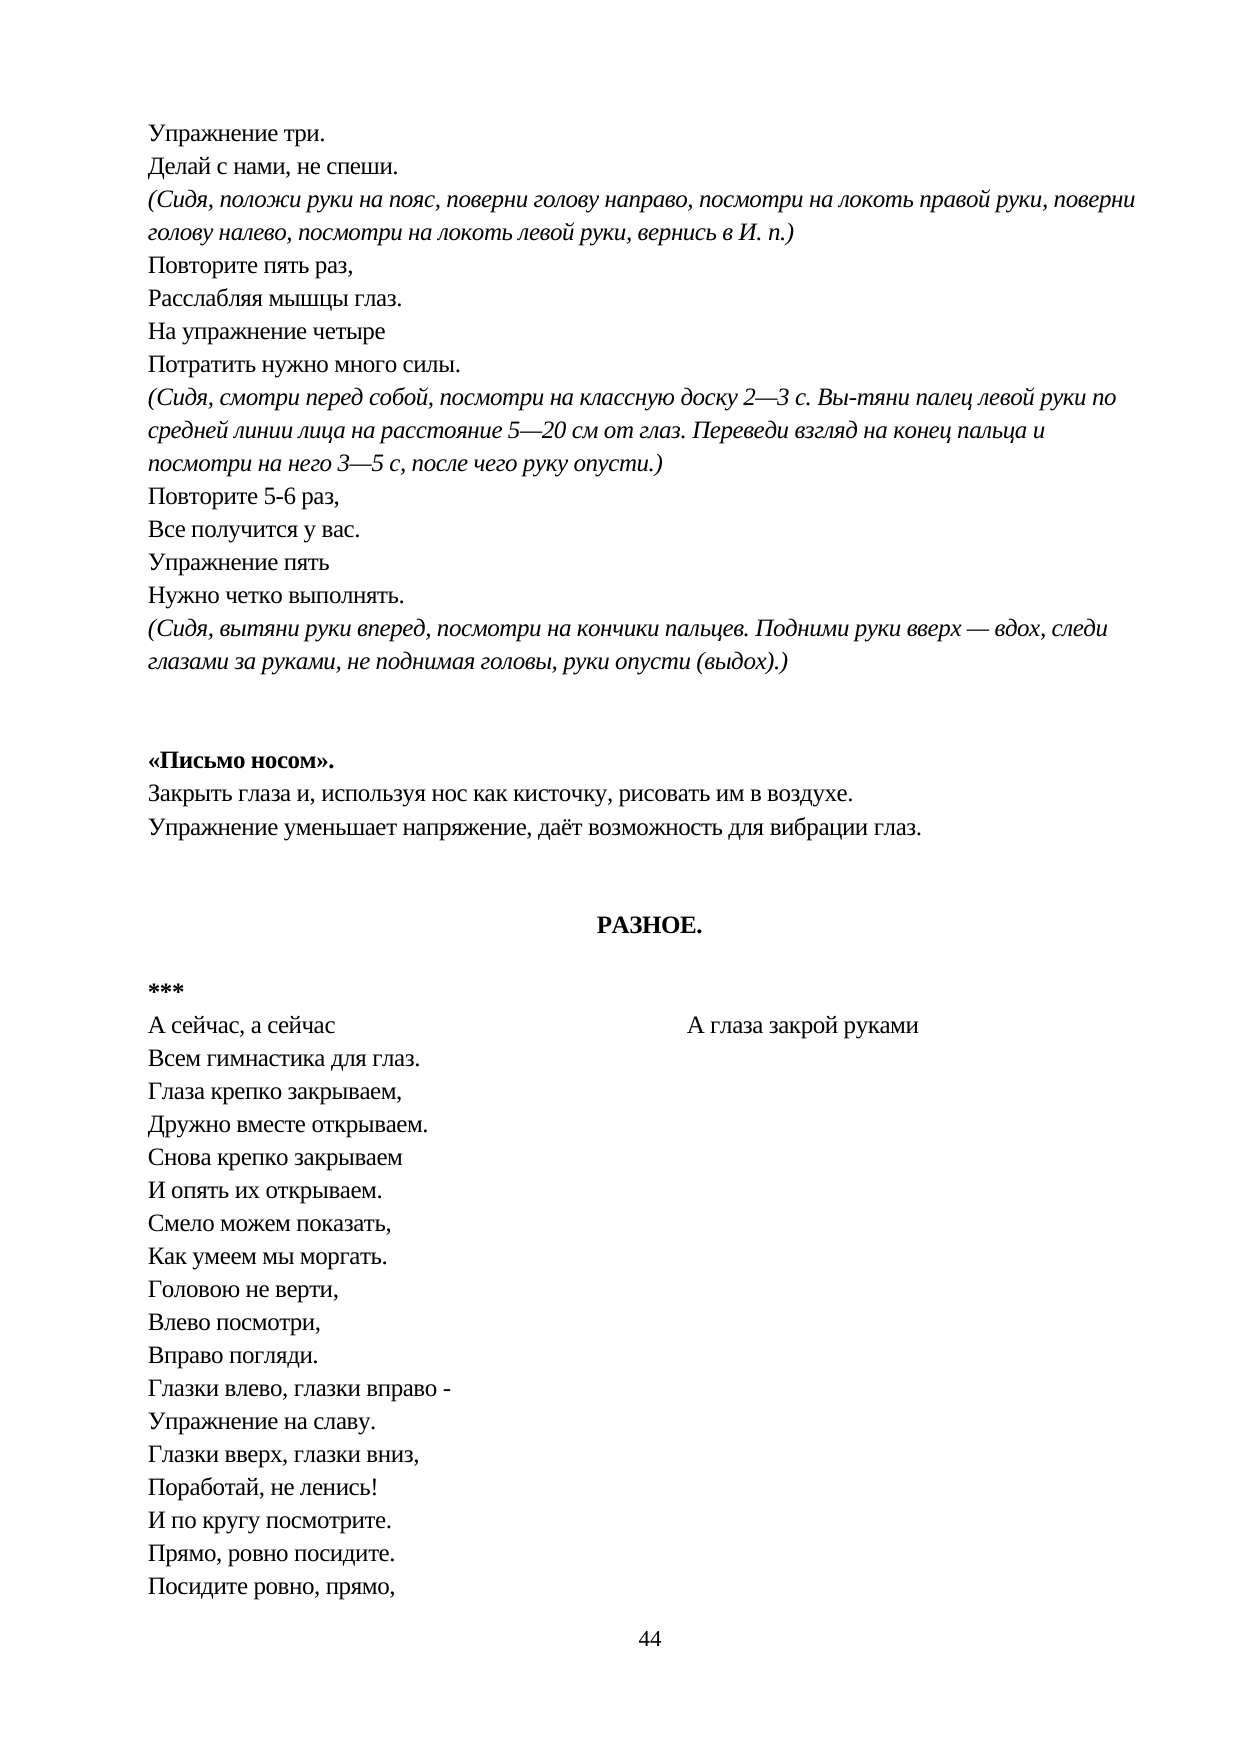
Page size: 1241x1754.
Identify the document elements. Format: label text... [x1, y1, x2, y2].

text Смело можем показать, [148, 1208, 613, 1237]
text Расслабляя мышцы глаз. [148, 283, 1152, 312]
text Головою не верти, [148, 1274, 613, 1303]
text На упражнение четыре [148, 316, 1152, 345]
text (Сидя, вытяни руки вперед, посмотри на кончики пальцев. Подними руки вверх — вдох, следи глазами за руками, не поднимая головы, руки опусти (выдох).) [148, 613, 1152, 675]
text Глаза крепко закрываем, [148, 1076, 613, 1104]
text И по кругу посмотрите. [148, 1505, 613, 1534]
text РАЗНОЕ. [148, 911, 1152, 939]
text Дружно вместе открываем. [148, 1109, 613, 1137]
text Упражнение пять [148, 547, 1152, 576]
text Прямо, ровно посидите. [148, 1538, 613, 1567]
text А глаза закрой руками [687, 1010, 1152, 1038]
text Как умеем мы моргать. [148, 1241, 613, 1269]
text Всем гимнастика для глаз. [148, 1043, 613, 1071]
text Повторите 5-6 раз, [148, 481, 1152, 510]
text Делай с нами, не спеши. [148, 151, 1152, 180]
text Вправо погляди. [148, 1340, 613, 1369]
text Закрыть глаза и, используя нос как кисточку, рисовать им в воздухе. [148, 778, 1152, 807]
text Все получится у вас. [148, 514, 1152, 543]
text Снова крепко закрываем [148, 1142, 613, 1171]
text (Сидя, смотри перед собой, посмотри на классную доску 2—3 с. Вы-тяни палец левой руки по средней линии лица на расстояние 5—20 см от глаз. Переведи взгляд на конец пальца и посмотри на него 3—5 с, после чего руку опусти.) [148, 382, 1152, 477]
text «Письмо носом». [148, 746, 1152, 774]
text Поработай, не ленись! [148, 1472, 613, 1501]
text *** [148, 977, 1152, 1005]
text Упражнение на славу. [148, 1406, 613, 1435]
text Глазки вверх, глазки вниз, [148, 1439, 613, 1468]
text А сейчас, а сейчас [148, 1010, 613, 1038]
text Повторите пять раз, [148, 250, 1152, 279]
text И опять их открываем. [148, 1175, 613, 1203]
text Влево посмотри, [148, 1307, 613, 1336]
text Посидите ровно, прямо, [148, 1571, 613, 1600]
text Глазки влево, глазки вправо - [148, 1373, 613, 1402]
text (Сидя, положи руки на пояс, поверни голову направо, посмотри на локоть правой руки, поверни голову налево, посмотри на локоть левой руки, вернись в И. п.) [148, 184, 1152, 246]
text Упражнение три. [148, 118, 1152, 147]
text Потратить нужно много силы. [148, 349, 1152, 378]
text Упражнение уменьшает напряжение, даёт возможность для вибрации глаз. [148, 812, 1152, 840]
text Нужно четко выполнять. [148, 580, 1152, 609]
